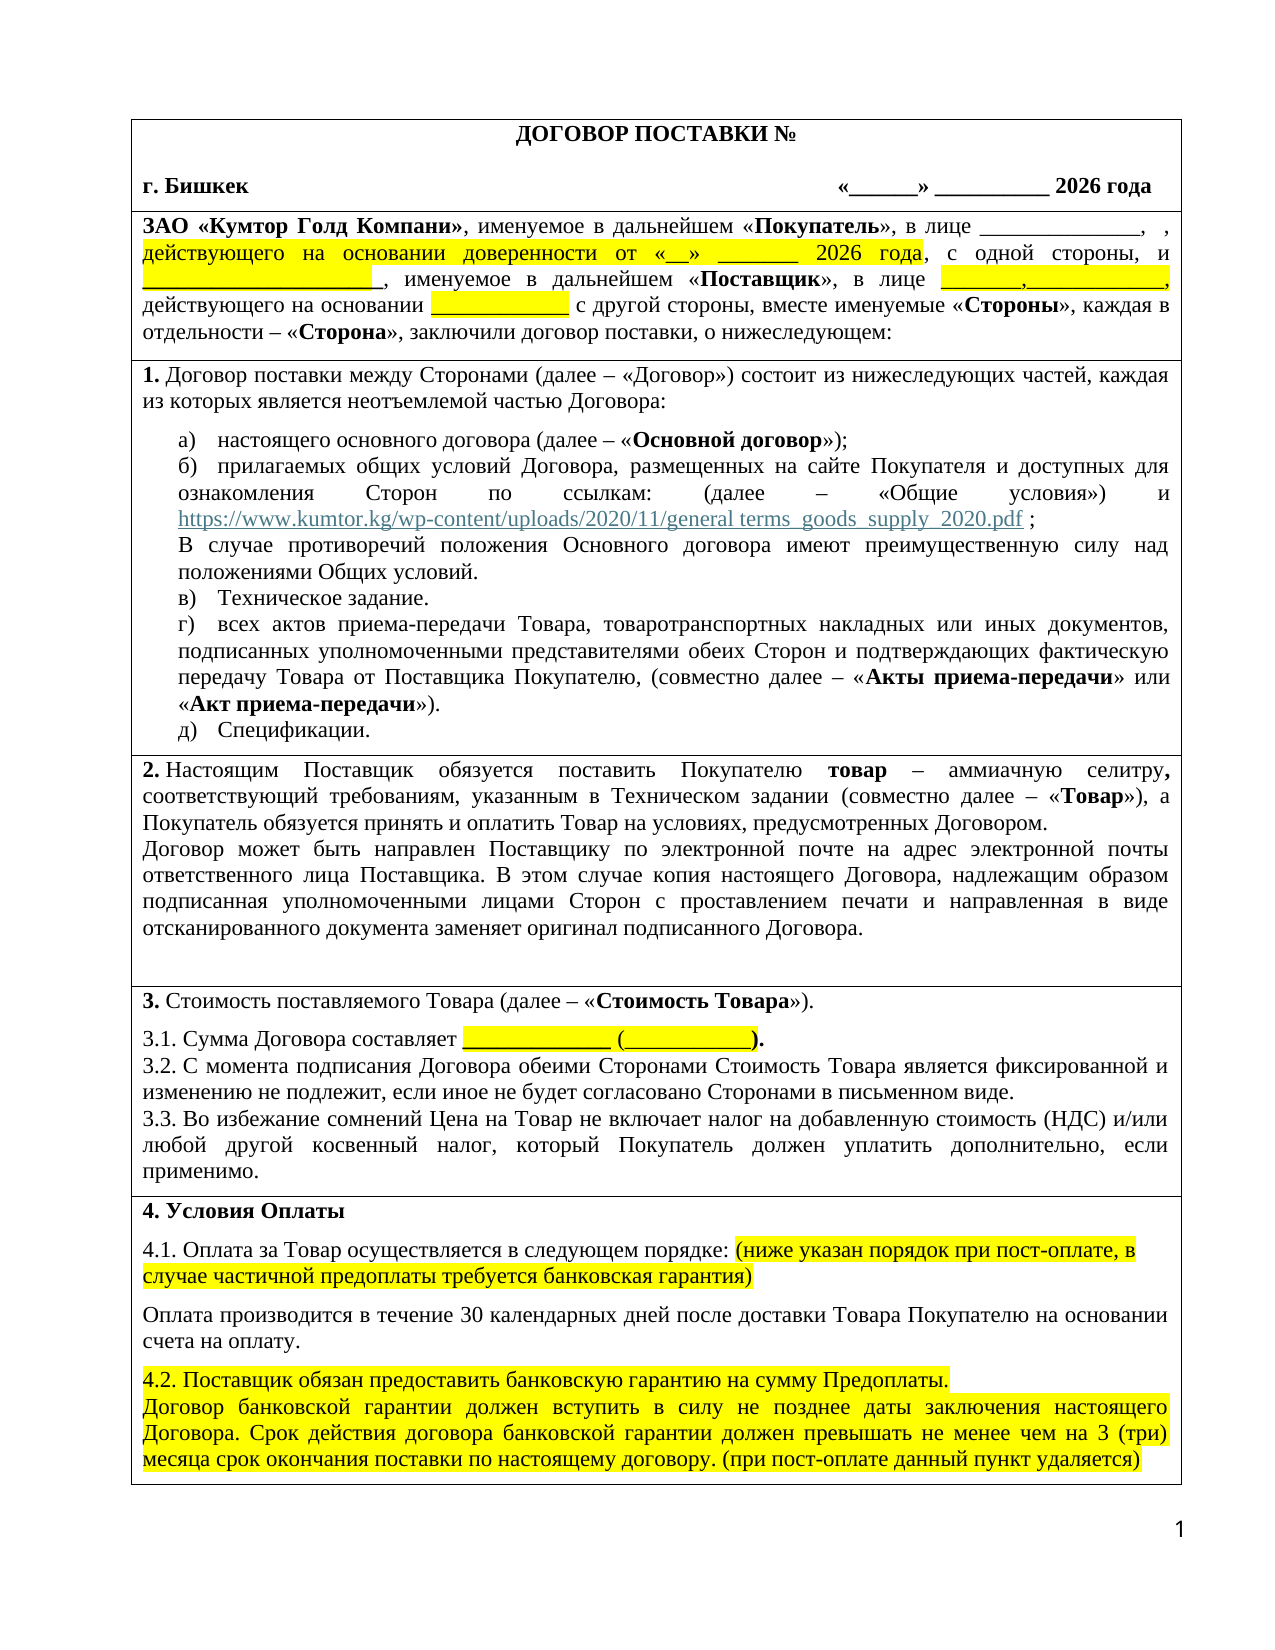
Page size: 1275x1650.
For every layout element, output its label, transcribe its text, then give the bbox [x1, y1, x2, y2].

table_cell Стоимость поставляемого Товара (далее – «Стоимость Товара»). Сумма Договора составляет _____________ (___________). С момента подписания Договора обеими Сторонами Стоимость Товара является фиксированной и изменению не подлежит, если иное не будет согласовано Сторонами в письменном виде. Во избежание сомнений Цена на Товар не включает налог на добавленную стоимость (НДС) и/или любой другой косвенный налог, который Покупатель должен уплатить дополнительно, если применимо. [132, 987, 1181, 1196]
table_cell ЗАО «Кумтор Голд Компани», именуемое в дальнейшем «Покупатель», в лице ______________, , действующего на основании доверенности от «__» _______ 2026 года, с одной стороны, и _____________________, именуемое в дальнейшем «Поставщик», в лице _______,____________, действующего на основании ____________ с другой стороны, вместе именуемые «Стороны», каждая в отдельности – «Сторона», заключили договор поставки, о нижеследующем: [132, 212, 1181, 360]
table_cell Условия Оплаты Оплата за Товар осуществляется в следующем порядке: (ниже указан порядок при пост-оплате, в случае частичной предоплаты требуется банковская гарантия) Оплата производится в течение 30 календарных дней после доставки Товара Покупателю на основании счета на оплату. Поставщик обязан предоставить банковскую гарантию на сумму Предоплаты. Договор банковской гарантии должен вступить в силу не позднее даты заключения настоящего Договора. Срок действия договора банковской гарантии должен превышать не менее чем на 3 (три) месяца срок окончания поставки по настоящему договору. (при пост-оплате данный пункт удаляется) [132, 1197, 1181, 1484]
table_cell Настоящим Поставщик обязуется поставить Покупателю товар – аммиачную селитру, соответствующий требованиям, указанным в Техническом задании (совместно далее – «Товар»), а Покупатель обязуется принять и оплатить Товар на условиях, предусмотренных Договором. Договор может быть направлен Поставщику по электронной почте на адрес электронной почты ответственного лица Поставщика. В этом случае копия настоящего Договора, надлежащим образом подписанная уполномоченными лицами Сторон с проставлением печати и направленная в виде отсканированного документа заменяет оригинал подписанного Договора. [132, 756, 1181, 986]
table_cell Договор поставки между Сторонами (далее – «Договор») состоит из нижеследующих частей, каждая из которых является неотъемлемой частью Договора: настоящего основного договора (далее – «Основной договор»); прилагаемых общих условий Договора, размещенных на сайте Покупателя и доступных для ознакомления Сторон по ссылкам: (далее – «Общие условия») и https://www.kumtor.kg/wp-content/uploads/2020/11/general terms_goods_supply_2020.pdf ; В случае противоречий положения Основного договора имеют преимущественную силу над положениями Общих условий. Техническое задание. всех актов приема-передачи Товара, товаротранспортных накладных или иных документов, подписанных уполномоченными представителями обеих Сторон и подтверждающих фактическую передачу Товара от Поставщика Покупателю, (совместно далее – «Акты приема-передачи» или «Акт приема-передачи»). Спецификации. [132, 361, 1181, 755]
table_header ДОГОВОР ПОСТАВКИ № г. Бишкек «______» __________ 2026 года [132, 120, 1181, 211]
